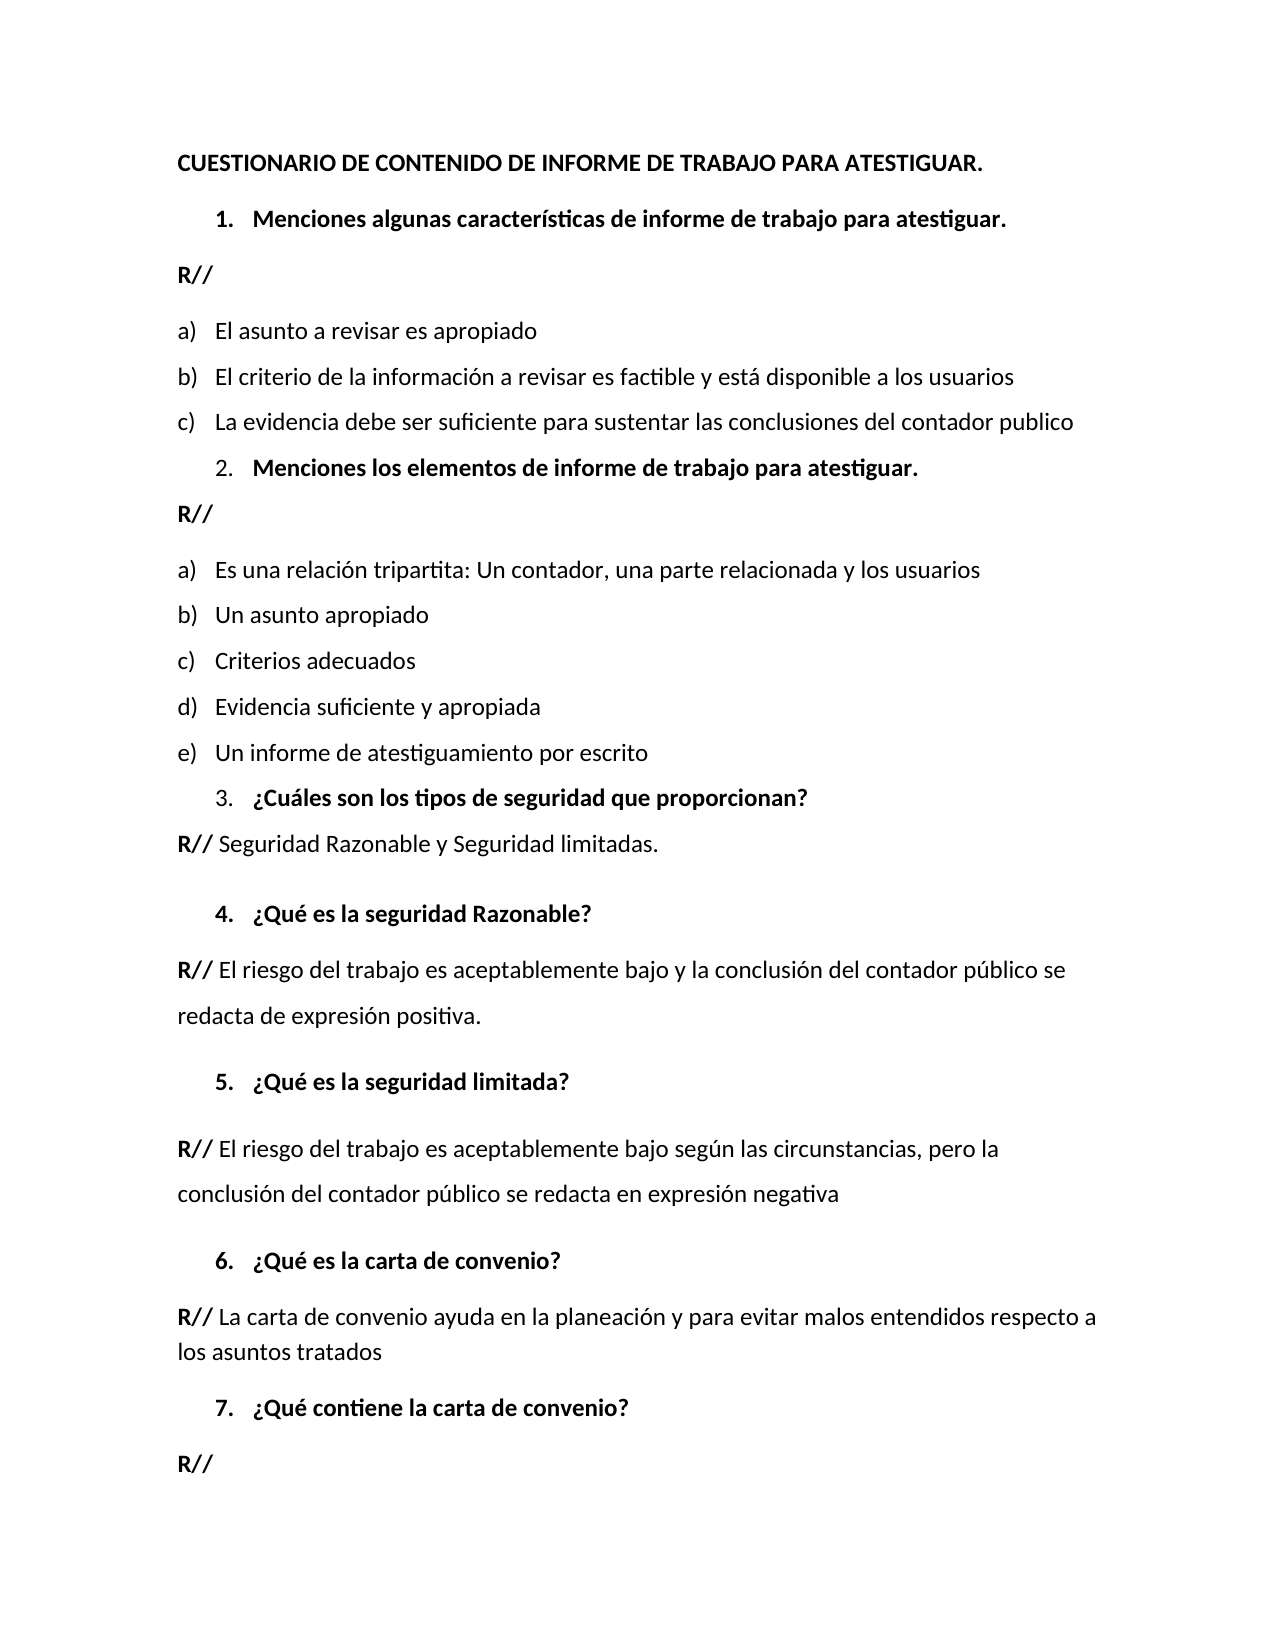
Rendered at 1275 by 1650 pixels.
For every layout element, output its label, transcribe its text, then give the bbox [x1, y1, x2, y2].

list El criterio de la información a revisar es factible y está disponible a los usuarios [177, 361, 1098, 391]
list Menciones algunas características de informe de trabajo para atestiguar. [215, 203, 1098, 234]
list Criterios adecuados [177, 645, 1098, 676]
list El asunto a revisar es apropiado [177, 315, 1098, 346]
list ¿Qué es la seguridad Razonable? [215, 898, 1098, 929]
text R// El riesgo del trabajo es aceptablemente bajo según las circunstancias, pero la conclusión del contador público se redacta en expresión negativa [177, 1133, 1098, 1209]
text R// La carta de convenio ayuda en la planeación y para evitar malos entendidos respecto a los asuntos tratados [177, 1301, 1098, 1367]
list ¿Qué es la seguridad limitada? [215, 1066, 1098, 1097]
list Menciones los elementos de informe de trabajo para atestiguar. [215, 452, 1098, 483]
list Evidencia suficiente y apropiada [177, 691, 1098, 722]
list ¿Qué es la carta de convenio? [215, 1245, 1098, 1276]
list La evidencia debe ser suficiente para sustentar las conclusiones del contador publico [177, 407, 1098, 437]
text R// [177, 1448, 1098, 1478]
list Es una relación tripartita: Un contador, una parte relacionada y los usuarios [177, 554, 1098, 584]
text CUESTIONARIO DE CONTENIDO DE INFORME DE TRABAJO PARA ATESTIGUAR. [177, 148, 1098, 178]
text R// El riesgo del trabajo es aceptablemente bajo y la conclusión del contador público se redacta de expresión positiva. [177, 954, 1098, 1030]
list Un asunto apropiado [177, 599, 1098, 630]
list R// Seguridad Razonable y Seguridad limitadas. [177, 828, 1098, 859]
list R// [177, 498, 1098, 528]
list ¿Qué contiene la carta de convenio? [215, 1392, 1098, 1422]
list ¿Cuáles son los tipos de seguridad que proporcionan? [215, 782, 1098, 813]
list Un informe de atestiguamiento por escrito [177, 737, 1098, 767]
text R// [177, 259, 1098, 290]
